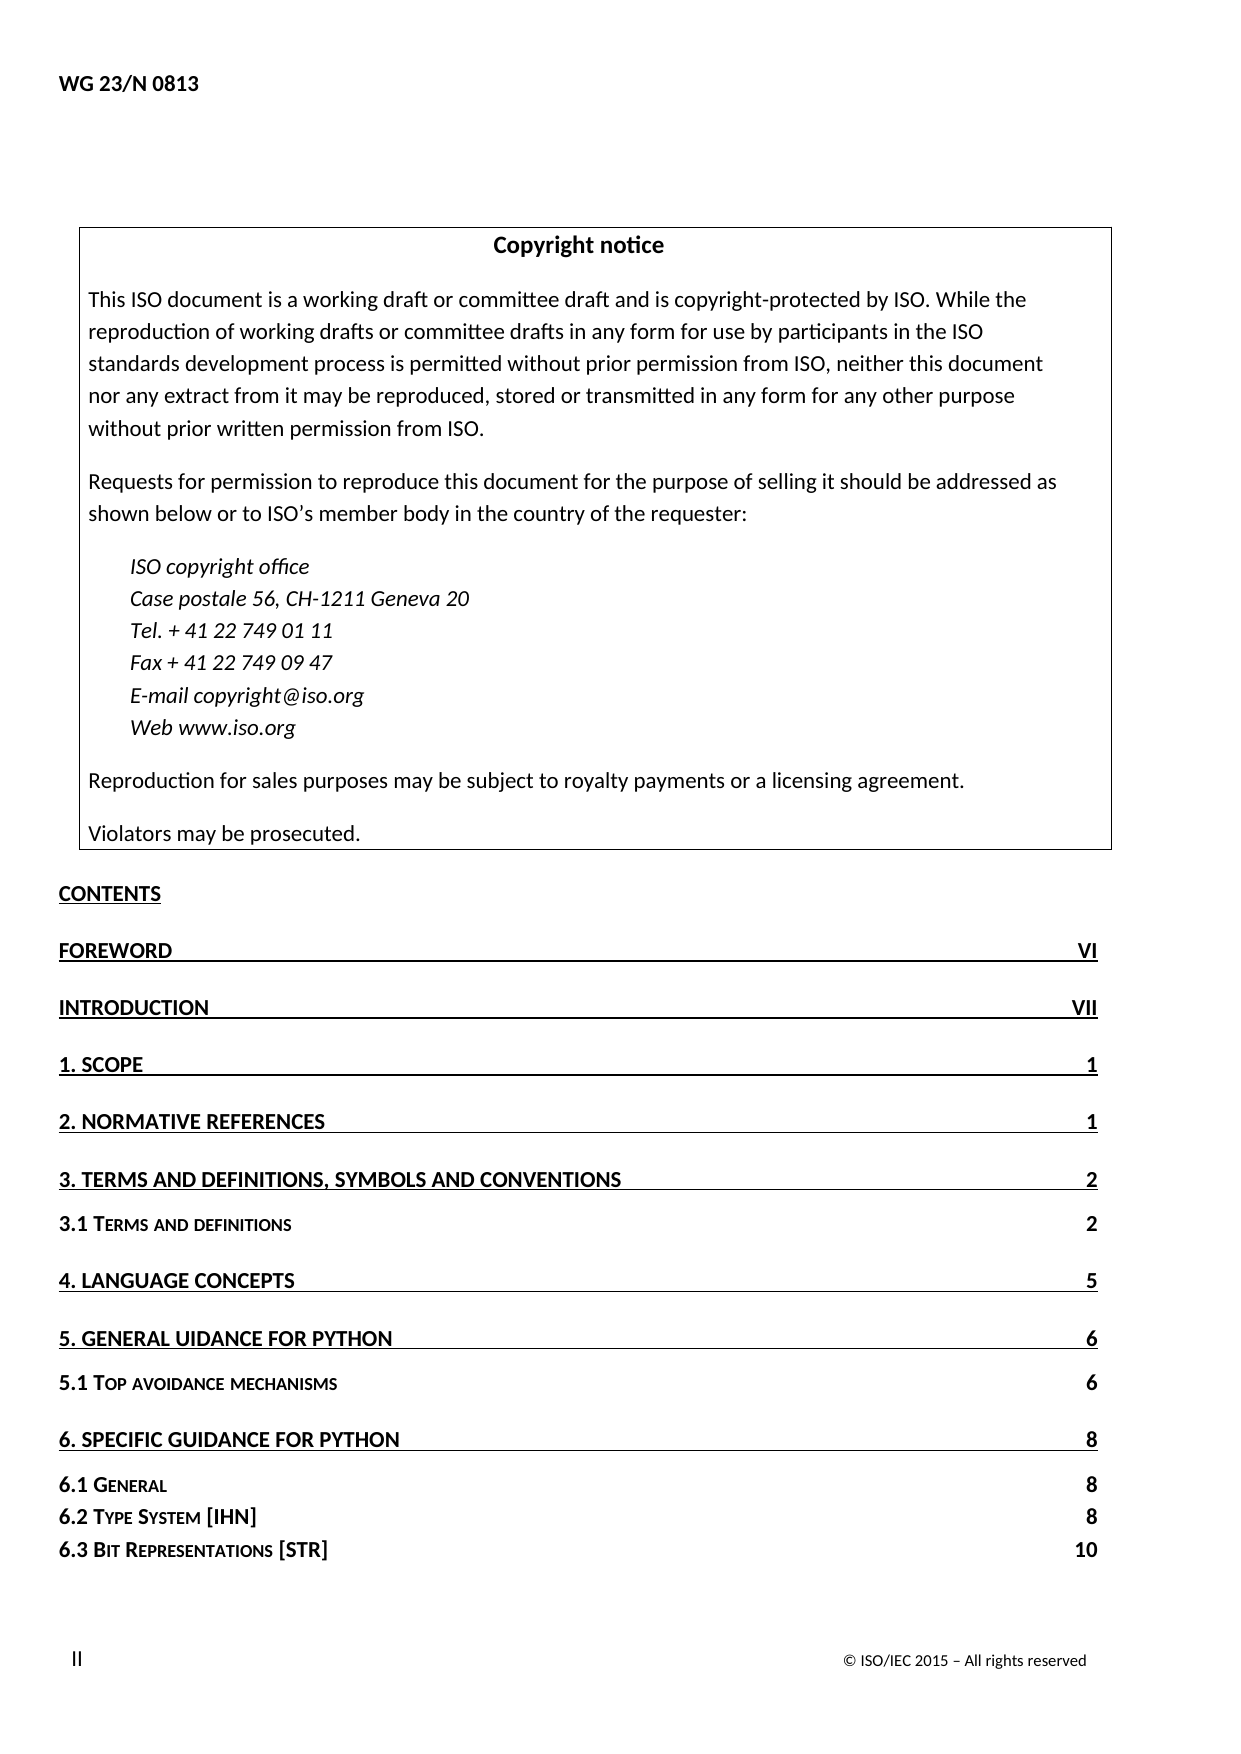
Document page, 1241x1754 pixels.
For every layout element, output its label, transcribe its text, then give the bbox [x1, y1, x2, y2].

text Contents [58, 879, 1099, 907]
text 6.2 Type System [IHN] 8 [58, 1502, 1099, 1531]
text 5. General uidance for Python 6 [58, 1324, 1099, 1352]
text E-mail copyright@iso.org [80, 678, 1111, 709]
text Case postale 56, CH-1211 Geneva 20 [80, 582, 1111, 612]
text Tel. + 41 22 749 01 11 [80, 614, 1111, 644]
text 2. Normative references 1 [58, 1107, 1099, 1136]
text This ISO document is a working draft or committee draft and is copyright-protected by ISO. While the reproduction of working drafts or committee drafts in any form for use by participants in the ISO standards development process is permitted without prior permission from ISO, neither this document nor any extract from it may be reproduced, stored or transmitted in any form for any other purpose without prior written permission from ISO. [80, 282, 1111, 442]
text 4. Language concepts 5 [58, 1267, 1099, 1294]
text 3.1 Terms and definitions 2 [58, 1209, 1099, 1237]
text Violators may be prosecuted. [80, 816, 1111, 849]
text 1. Scope 1 [58, 1050, 1099, 1078]
text ISO copyright office [80, 549, 1111, 580]
text Introduction vii [58, 993, 1099, 1021]
text 6.1 General 8 [58, 1470, 1099, 1498]
text 6.3 Bit Representations [STR] 10 [58, 1535, 1099, 1563]
text Foreword vi [58, 936, 1099, 964]
text Copyright notice [80, 228, 1111, 260]
text Web www.iso.org [80, 710, 1111, 741]
text Fax + 41 22 749 09 47 [80, 646, 1111, 677]
text 6. Specific Guidance for Python 8 [58, 1426, 1099, 1454]
text 5.1 Top avoidance mechanisms 6 [58, 1368, 1099, 1396]
text Requests for permission to reproduce this document for the purpose of selling it should be addressed as shown below or to ISO’s member body in the country of the requester: [80, 464, 1111, 527]
text 3. Terms and definitions, symbols and conventions 2 [58, 1165, 1099, 1193]
text Reproduction for sales purposes may be subject to royalty payments or a licensing agreement. [80, 763, 1111, 794]
